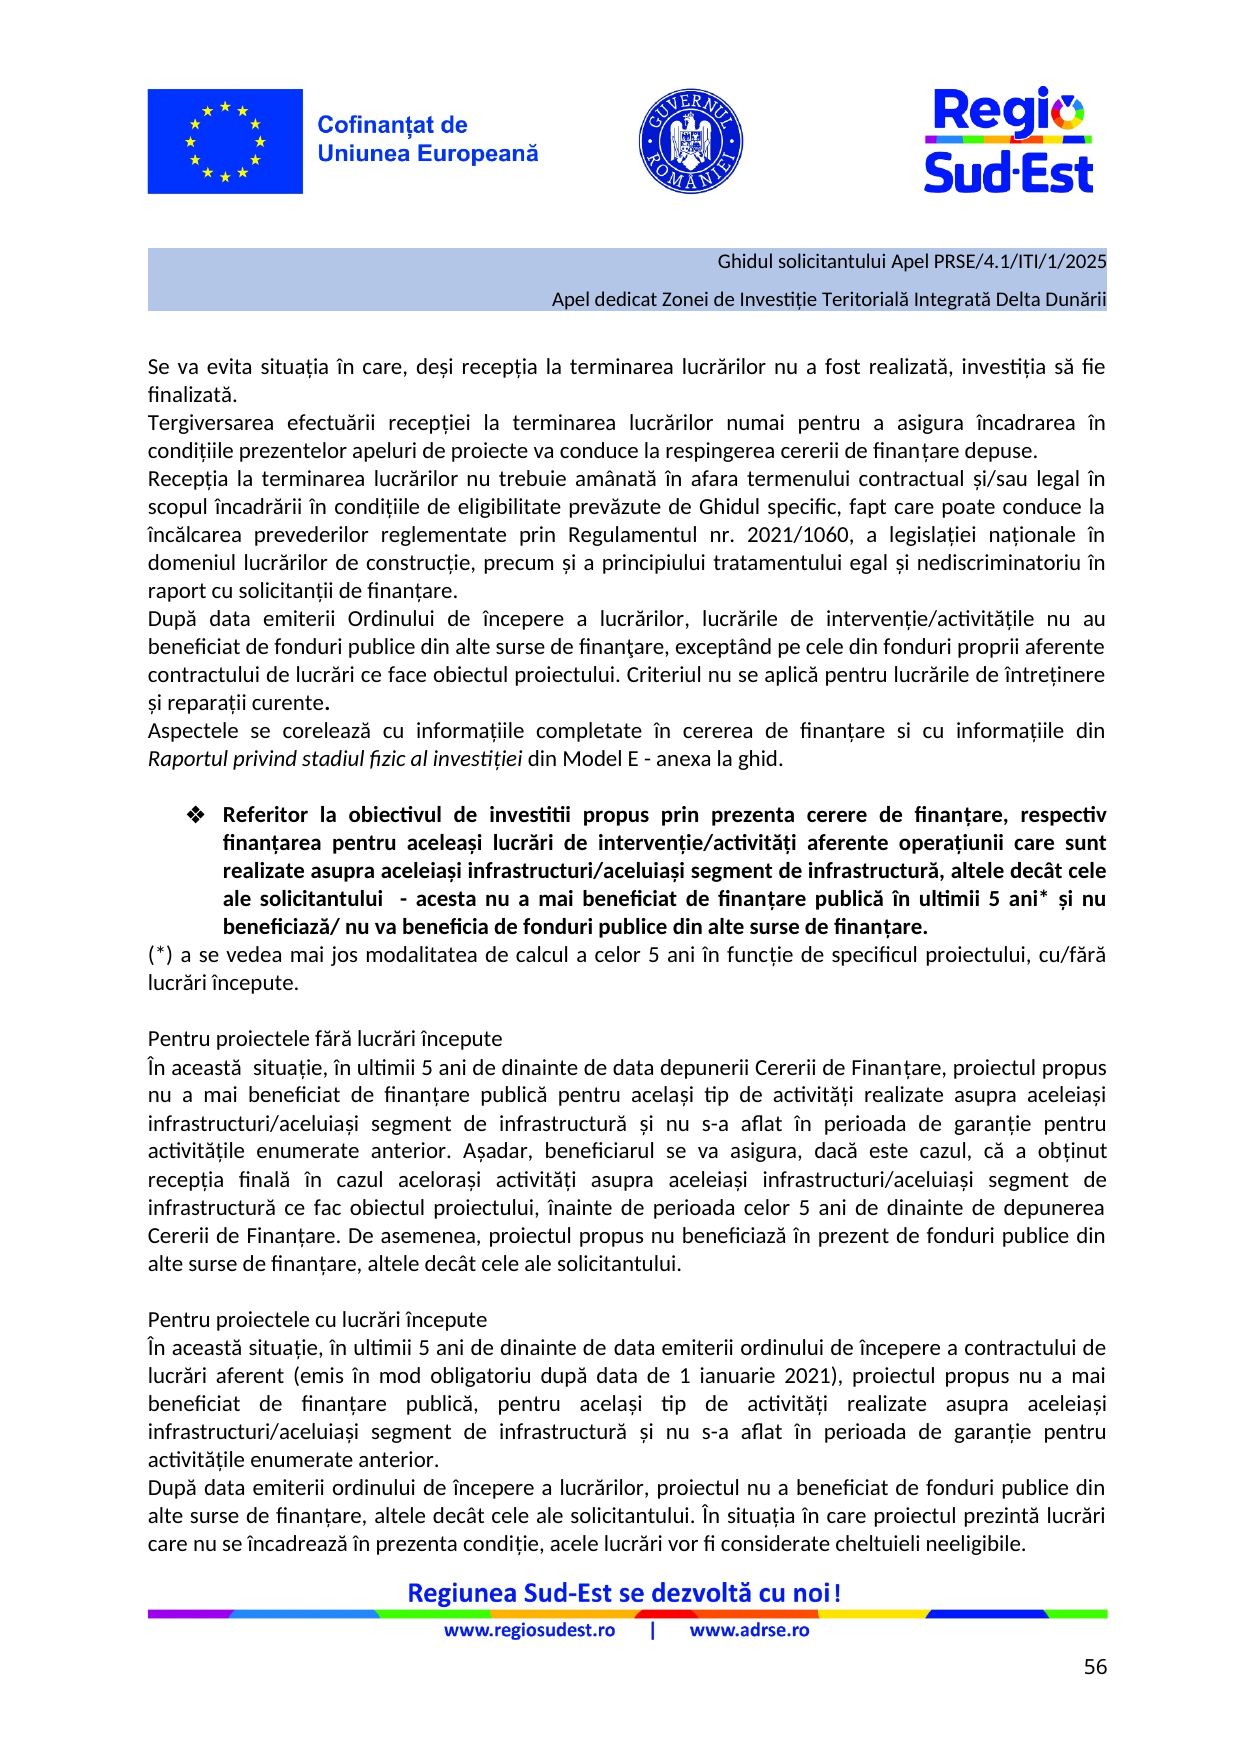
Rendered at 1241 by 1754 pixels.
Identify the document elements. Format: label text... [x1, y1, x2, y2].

text Pentru proiectele fără lucrări începute [148, 1024, 1107, 1053]
text Recepția la terminarea lucrărilor nu trebuie amânată în afara termenului contractual și/sau legal în scopul încadrării în condițiile de eligibilitate prevăzute de Ghidul specific, fapt care poate conduce la încălcarea prevederilor reglementate prin Regulamentul nr. 2021/1060, a legislației naționale în domeniul lucrărilor de construcție, precum și a principiului tratamentului egal și nediscriminatoriu în raport cu solicitanții de finanțare. [148, 464, 1107, 604]
text După data emiterii ordinului de începere a lucrărilor, proiectul nu a beneficiat de fonduri publice din alte surse de finanţare, altele decât cele ale solicitantului. În situația în care proiectul prezintă lucrări care nu se încadrează în prezenta condiţie, acele lucrări vor fi considerate cheltuieli neeligibile. [148, 1473, 1107, 1557]
text Pentru proiectele cu lucrări începute [148, 1305, 1107, 1333]
list Referitor la obiectivul de investitii propus prin prezenta cerere de finanţare, respectiv finanţarea pentru aceleași lucrări de intervenție/activități aferente operațiunii care sunt realizate asupra aceleiași infrastructuri/aceluiași segment de infrastructură, altele decât cele ale solicitantului - acesta nu a mai beneficiat de finanţare publică în ultimii 5 ani* şi nu beneficiază/ nu va beneficia de fonduri publice din alte surse de finanţare. [185, 800, 1107, 941]
text După data emiterii Ordinului de începere a lucrărilor, lucrările de intervenție/activitățile nu au beneficiat de fonduri publice din alte surse de finanţare, exceptând pe cele din fonduri proprii aferente contractului de lucrări ce face obiectul proiectului. Criteriul nu se aplică pentru lucrările de întreținere și reparații curente. [148, 604, 1107, 716]
text În această situaţie, în ultimii 5 ani de dinainte de data depunerii Cererii de Finanţare, proiectul propus nu a mai beneficiat de finanţare publică pentru acelaşi tip de activităţi realizate asupra aceleiași infrastructuri/aceluiaşi segment de infrastructură şi nu s-a aflat în perioada de garanţie pentru activităţile enumerate anterior. Aşadar, beneficiarul se va asigura, dacă este cazul, că a obţinut recepţia finală în cazul aceloraşi activităţi asupra aceleiaşi infrastructuri/aceluiaşi segment de infrastructură ce fac obiectul proiectului, înainte de perioada celor 5 ani de dinainte de depunerea Cererii de Finanţare. De asemenea, proiectul propus nu beneficiază în prezent de fonduri publice din alte surse de finanţare, altele decât cele ale solicitantului. [148, 1053, 1107, 1277]
text În această situaţie, în ultimii 5 ani de dinainte de data emiterii ordinului de începere a contractului de lucrări aferent (emis în mod obligatoriu după data de 1 ianuarie 2021), proiectul propus nu a mai beneficiat de finanţare publică, pentru acelaşi tip de activităţi realizate asupra aceleiaşi infrastructuri/aceluiaşi segment de infrastructură şi nu s-a aflat în perioada de garanţie pentru activităţile enumerate anterior. [148, 1333, 1107, 1473]
text (*) a se vedea mai jos modalitatea de calcul a celor 5 ani în funcţie de specificul proiectului, cu/fără lucrări începute. [148, 941, 1107, 997]
text Tergiversarea efectuării recepţiei la terminarea lucrărilor numai pentru a asigura încadrarea în condiţiile prezentelor apeluri de proiecte va conduce la respingerea cererii de finanţare depuse. [148, 408, 1107, 464]
text Aspectele se corelează cu informațiile completate în cererea de finanțare si cu informațiile din Raportul privind stadiul fizic al investiției din Model E - anexa la ghid. [148, 716, 1107, 772]
picture [147, 86, 1093, 195]
text Se va evita situația în care, deși recepția la terminarea lucrărilor nu a fost realizată, investiția să fie finalizată. [148, 352, 1107, 408]
picture [147, 1582, 1108, 1640]
